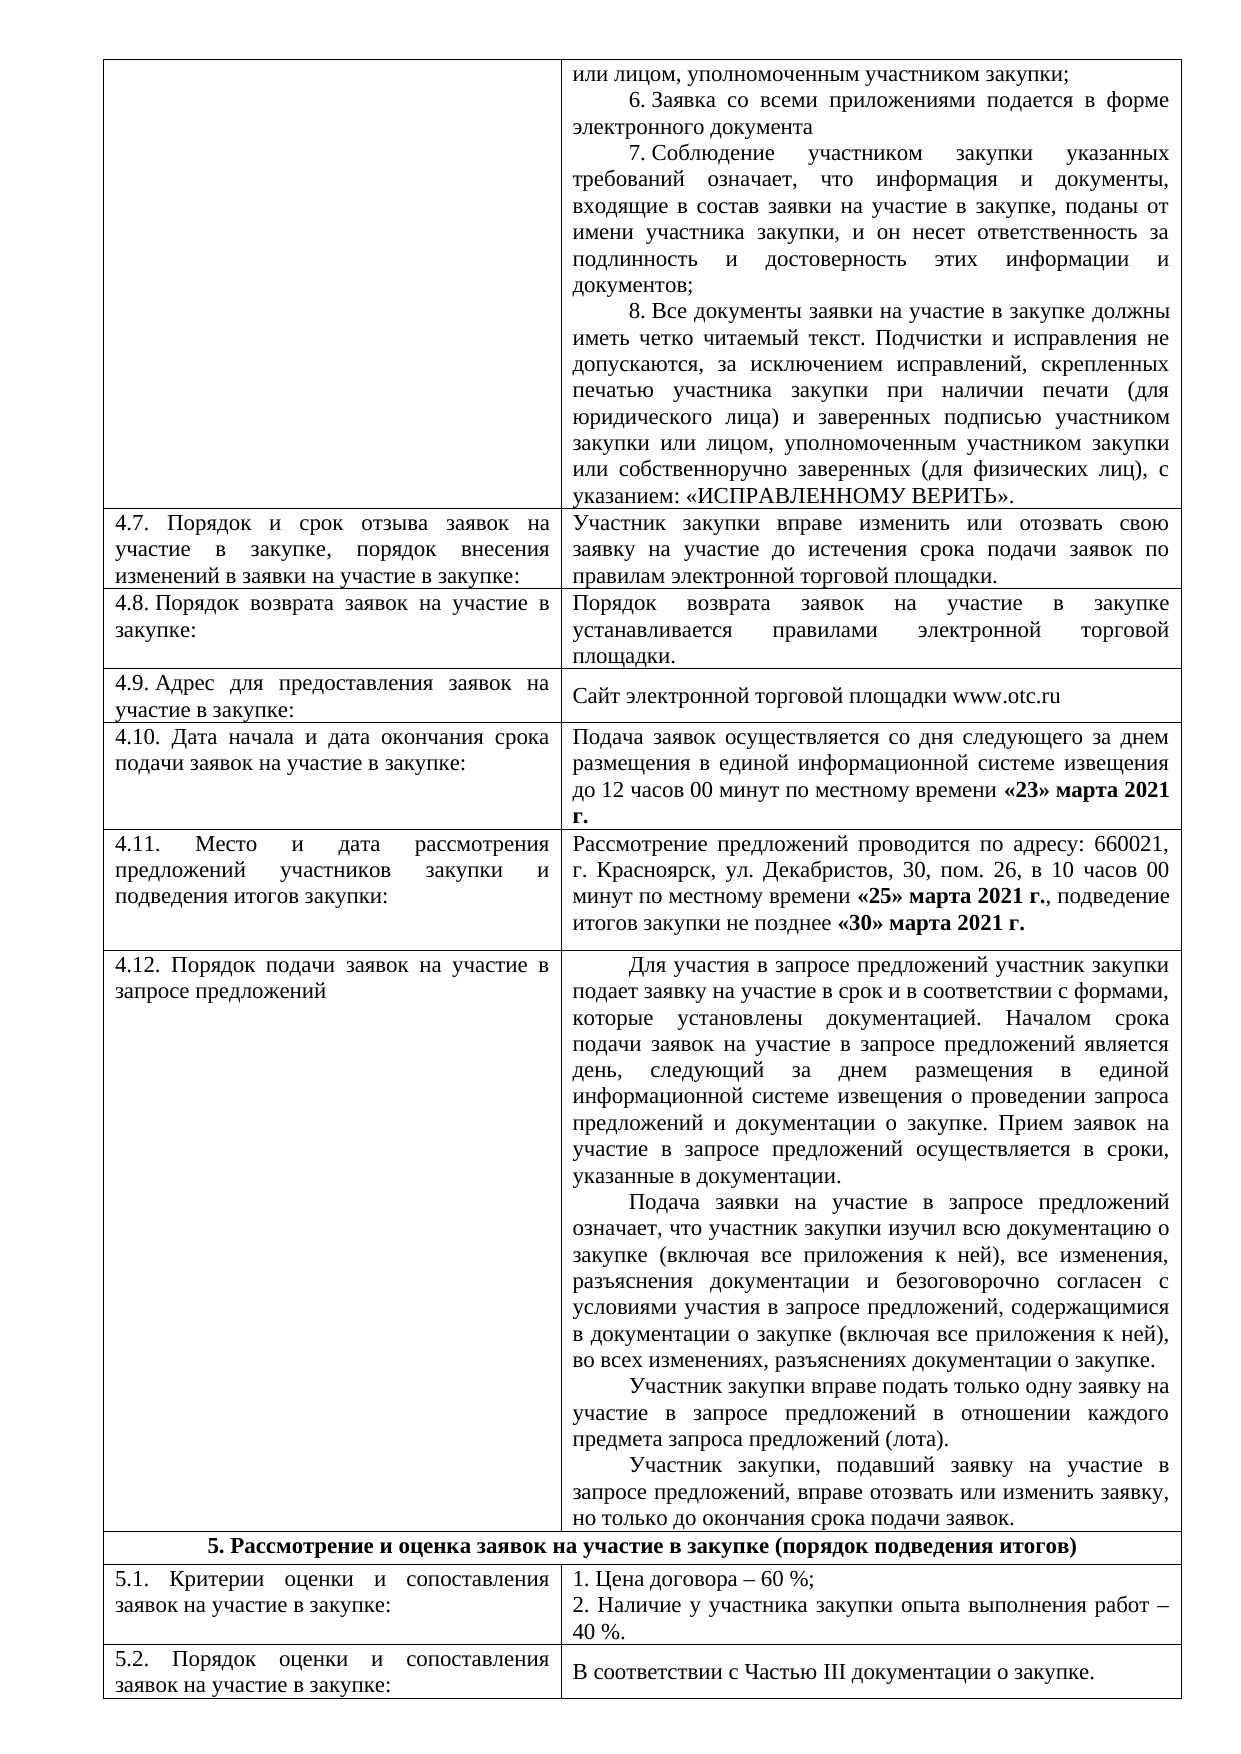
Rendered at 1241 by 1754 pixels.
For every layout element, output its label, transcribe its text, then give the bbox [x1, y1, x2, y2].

table_cell 4.10. Дата начала и дата окончания срока подачи заявок на участие в закупке: [104, 723, 561, 828]
table_cell Для участия в запросе предложений участник закупки подает заявку на участие в срок и в соответствии с формами, которые установлены документацией. Началом срока подачи заявок на участие в запросе предложений является день, следующий за днем размещения в единой информационной системе извещения о проведении запроса предложений и документации о закупке. Прием заявок на участие в запросе предложений осуществляется в сроки, указанные в документации. Подача заявки на участие в запросе предложений означает, что участник закупки изучил всю документацию о закупке (включая все приложения к ней), все изменения, разъяснения документации и безоговорочно согласен с условиями участия в запросе предложений, содержащимися в документации о закупке (включая все приложения к ней), во всех изменениях, разъяснениях документации о закупке. Участник закупки вправе подать только одну заявку на участие в запросе предложений в отношении каждого предмета запроса предложений (лота). Участник закупки, подавший заявку на участие в запросе предложений, вправе отозвать или изменить заявку, но только до окончания срока подачи заявок. [562, 951, 1181, 1531]
table_cell 4.8. Порядок возврата заявок на участие в закупке: [104, 589, 561, 668]
table_cell 5.1. Критерии оценки и сопоставления заявок на участие в закупке: [104, 1565, 561, 1644]
table_cell 4.11. Место и дата рассмотрения предложений участников закупки и подведения итогов закупки: [104, 830, 561, 950]
table_cell 4.12. Порядок подачи заявок на участие в запросе предложений [104, 951, 561, 1531]
table_cell 1. Цена договора – 60 %; 2. Наличие у участника закупки опыта выполнения работ – 40 %. [562, 1565, 1181, 1644]
table_cell 4.7. Порядок и срок отзыва заявок на участие в закупке, порядок внесения изменений в заявки на участие в закупке: [104, 509, 561, 588]
table_cell 5.2. Порядок оценки и сопоставления заявок на участие в закупке: [104, 1645, 561, 1698]
table_cell Порядок возврата заявок на участие в закупке устанавливается правилами электронной торговой площадки. [562, 589, 1181, 668]
table_cell В соответствии с Частью III документации о закупке. [562, 1645, 1181, 1698]
table_cell 5. Рассмотрение и оценка заявок на участие в закупке (порядок подведения итогов) [104, 1532, 1181, 1564]
table_cell Подача заявок осуществляется со дня следующего за днем размещения в единой информационной системе извещения до 12 часов 00 минут по местному времени «23» марта 2021 г. [562, 723, 1181, 828]
table_cell Рассмотрение предложений проводится по адресу: 660021, г. Красноярск, ул. Декабристов, 30, пом. 26, в 10 часов 00 минут по местному времени «25» марта 2021 г., подведение итогов закупки не позднее «30» марта 2021 г. [562, 830, 1181, 950]
table_cell Участник закупки вправе изменить или отозвать свою заявку на участие до истечения срока подачи заявок по правилам электронной торговой площадки. [562, 509, 1181, 588]
table_cell 4.9. Адрес для предоставления заявок на участие в закупке: [104, 669, 561, 722]
table_cell Сайт электронной торговой площадки www.otc.ru [562, 669, 1181, 722]
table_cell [562, 60, 1181, 508]
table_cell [104, 60, 561, 508]
